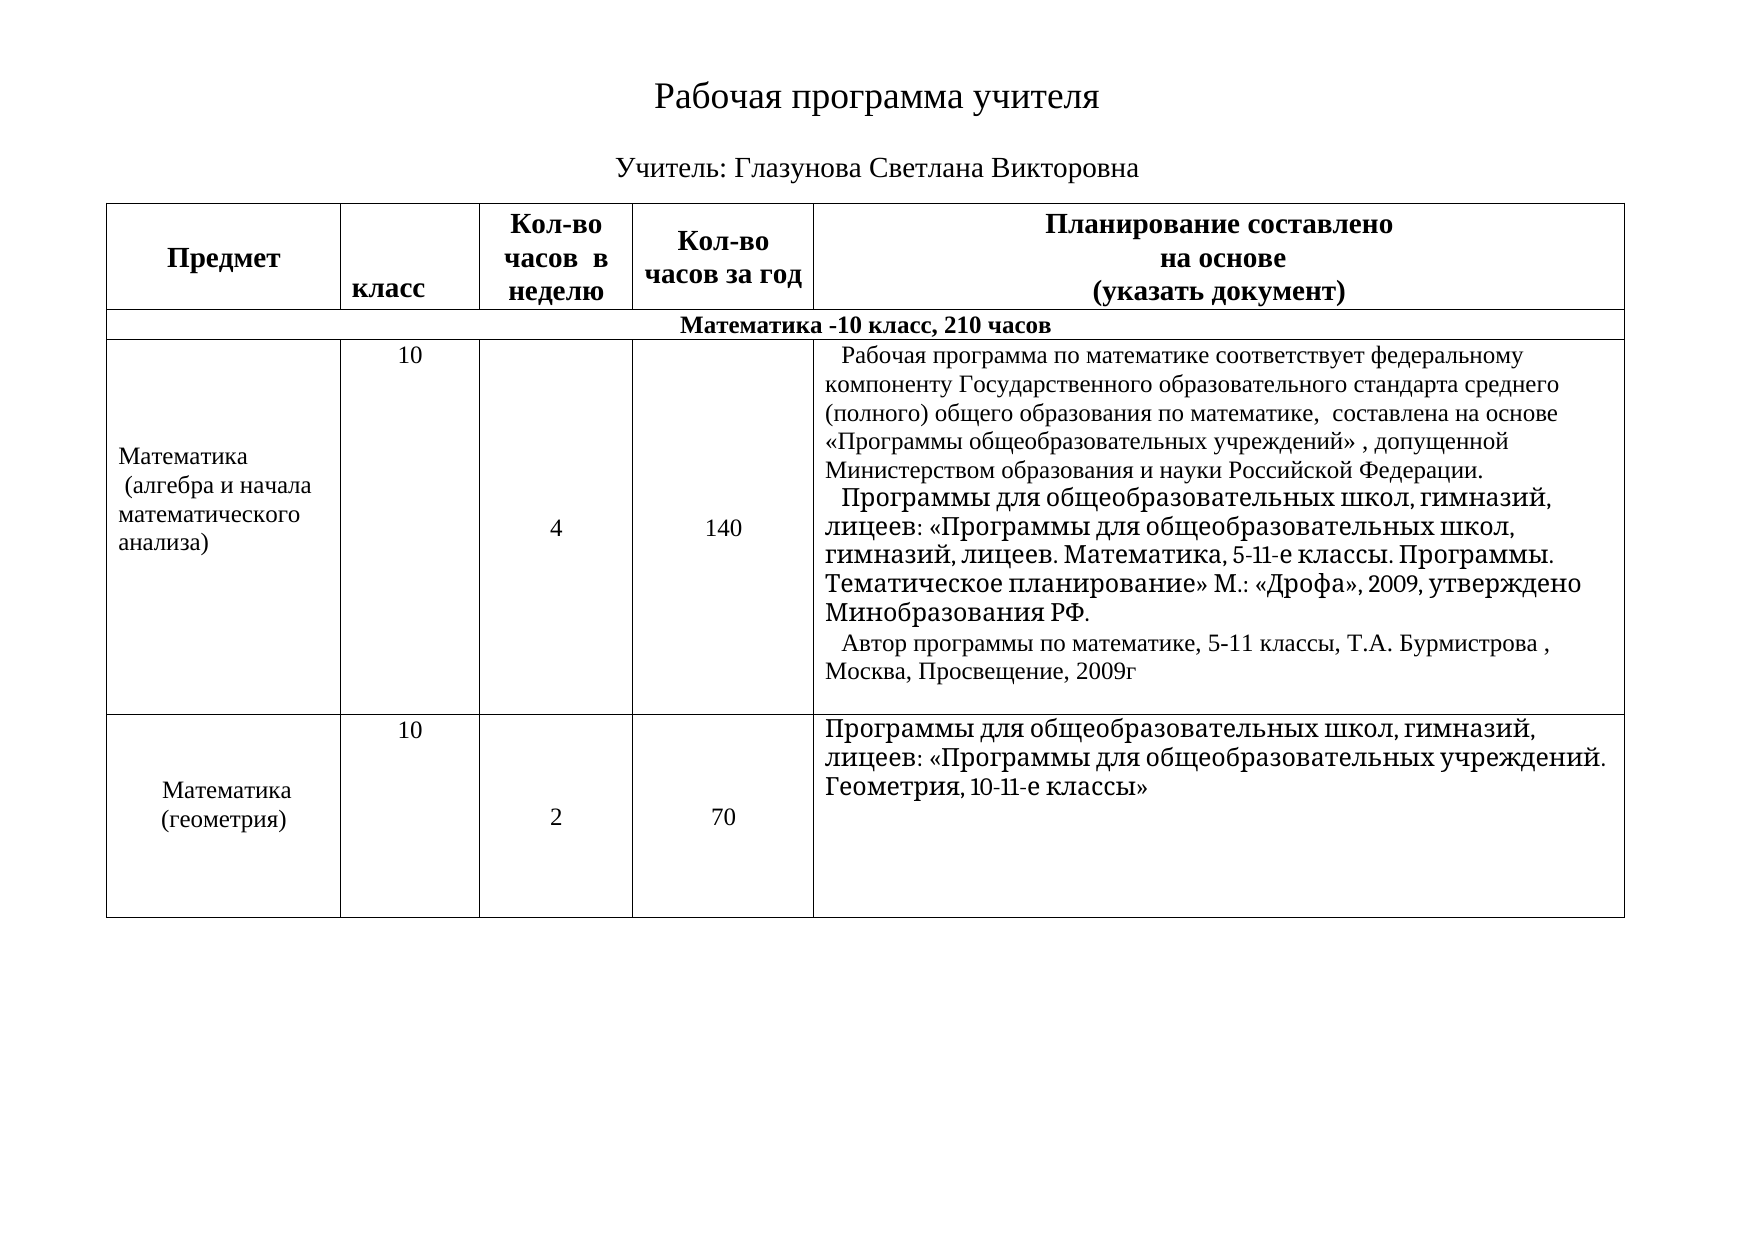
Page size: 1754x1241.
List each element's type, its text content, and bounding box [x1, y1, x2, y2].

table_cell 10 [341, 340, 479, 714]
table_header Кол-во часов в неделю [480, 204, 632, 309]
table_cell 4 [480, 340, 632, 714]
table_header класс [341, 204, 479, 309]
table_cell 70 [633, 715, 813, 917]
table_cell 2 [480, 715, 632, 917]
table_header Планирование составлено на основе (указать документ) [814, 204, 1624, 309]
table_cell 10 [341, 715, 479, 917]
table_cell Математика -10 класс, 210 часов [107, 310, 1624, 339]
table_cell Математика (алгебра и начала математического анализа) [107, 340, 340, 714]
text Рабочая программа учителя [118, 73, 1636, 116]
table_header Кол-во часов за год [633, 204, 813, 309]
table_cell Рабочая программа по математике соответствует федеральному компоненту Государственного образовательного стандарта среднего (полного) общего образования по математике, составлена на основе «Программы общеобразовательных учреждений» , допущенной Министерством образования и науки Российской Федерации. Программы для общеобразовательных школ, гимназий, лицеев: «Программы для общеобразовательных школ, гимназий, лицеев. Математика, 5-11-е классы. Программы. Тематическое планирование» М.: «Дрофа», 2009, утверждено Минобразования РФ. Автор программы по математике, 5-11 классы, Т.А. Бурмистрова , Москва, Просвещение, 2009г [814, 340, 1624, 714]
text Учитель: Глазунова Светлана Викторовна [118, 150, 1636, 183]
table_header Предмет [107, 204, 340, 309]
table_cell 140 [633, 340, 813, 714]
table_cell Программы для общеобразовательных школ, гимназий, лицеев: «Программы для общеобразовательных учреждений. Геометрия, 10-11-е классы» [814, 715, 1624, 917]
table_cell Математика (геометрия) [107, 715, 340, 917]
